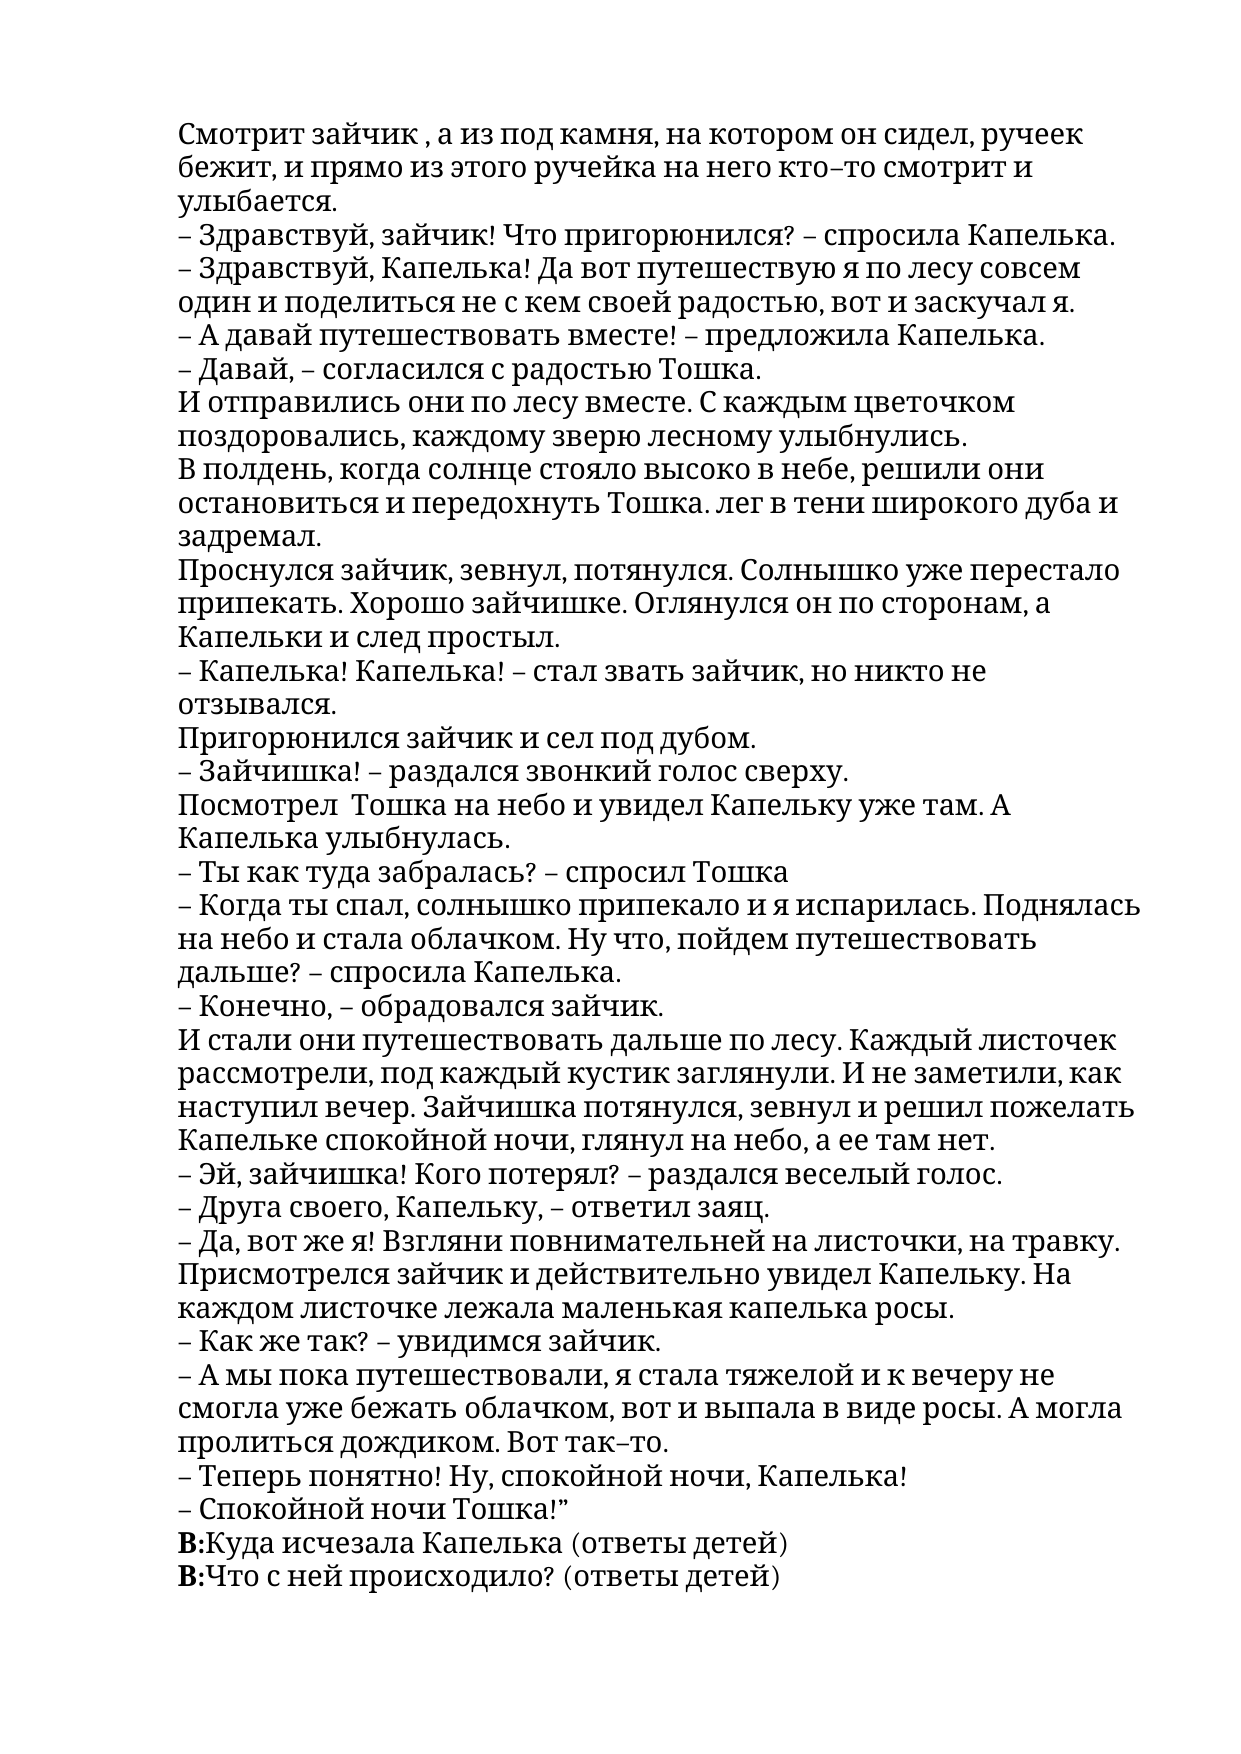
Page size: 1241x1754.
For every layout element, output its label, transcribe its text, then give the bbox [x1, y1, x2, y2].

text – Эй, зайчишка! Кого потерял? – раздался веселый голос. [177, 1158, 1152, 1191]
text – А мы пока путешествовали, я стала тяжелой и к вечеру не смогла уже бежать облачком, вот и выпала в виде росы. А могла пролиться дождиком. Вот так–то. [177, 1359, 1152, 1460]
text – Как же так? – увидимся зайчик. [177, 1326, 1152, 1359]
text И стали они путешествовать дальше по лесу. Каждый листочек рассмотрели, под каждый кустик заглянули. И не заметили, как наступил вечер. Зайчишка потянулся, зевнул и решил пожелать Капельке спокойной ночи, глянул на небо, а ее там нет. [177, 1024, 1152, 1158]
text – Давай, – согласился с радостью Тошка. [177, 353, 1152, 386]
text Присмотрелся зайчик и действительно увидел Капельку. На каждом листочке лежала маленькая капелька росы. [177, 1258, 1152, 1326]
text В:Куда исчезала Капелька (ответы детей) [177, 1527, 1152, 1560]
text – Спокойной ночи Тошка!” [177, 1493, 1152, 1527]
text – А давай путешествовать вместе! – предложила Капелька. [177, 319, 1152, 353]
text В полдень, когда солнце стояло высоко в небе, решили они остановиться и передохнуть Тошка. лег в тени широкого дуба и задремал. [177, 453, 1152, 554]
text – Да, вот же я! Взгляни повнимательней на листочки, на травку. [177, 1225, 1152, 1258]
text – Конечно, – обрадовался зайчик. [177, 990, 1152, 1024]
text – Здравствуй, зайчик! Что пригорюнился? – спросила Капелька. [177, 219, 1152, 252]
text Проснулся зайчик, зевнул, потянулся. Солнышко уже перестало припекать. Хорошо зайчишке. Оглянулся он по сторонам, а Капельки и след простыл. [177, 554, 1152, 655]
text – Когда ты спал, солнышко припекало и я испарилась. Поднялась на небо и стала облачком. Ну что, пойдем путешествовать дальше? – спросила Капелька. [177, 889, 1152, 990]
text – Теперь понятно! Ну, спокойной ночи, Капелька! [177, 1460, 1152, 1493]
text Посмотрел Тошка на небо и увидел Капельку уже там. А Капелька улыбнулась. [177, 789, 1152, 856]
text – Ты как туда забралась? – спросил Тошка [177, 856, 1152, 889]
text Пригорюнился зайчик и сел под дубом. [177, 722, 1152, 755]
text – Друга своего, Капельку, – ответил заяц. [177, 1191, 1152, 1225]
text – Капелька! Капелька! – стал звать зайчик, но никто не отзывался. [177, 655, 1152, 722]
text И отправились они по лесу вместе. С каждым цветочком поздоровались, каждому зверю лесному улыбнулись. [177, 386, 1152, 453]
text – Здравствуй, Капелька! Да вот путешествую я по лесу совсем один и поделиться не с кем своей радостью, вот и заскучал я. [177, 252, 1152, 319]
text – Зайчишка! – раздался звонкий голос сверху. [177, 755, 1152, 789]
text В:Что с ней происходило? (ответы детей) [177, 1560, 1152, 1594]
text Смотрит зайчик , а из под камня, на котором он сидел, ручеек бежит, и прямо из этого ручейка на него кто–то смотрит и улыбается. [177, 118, 1152, 219]
